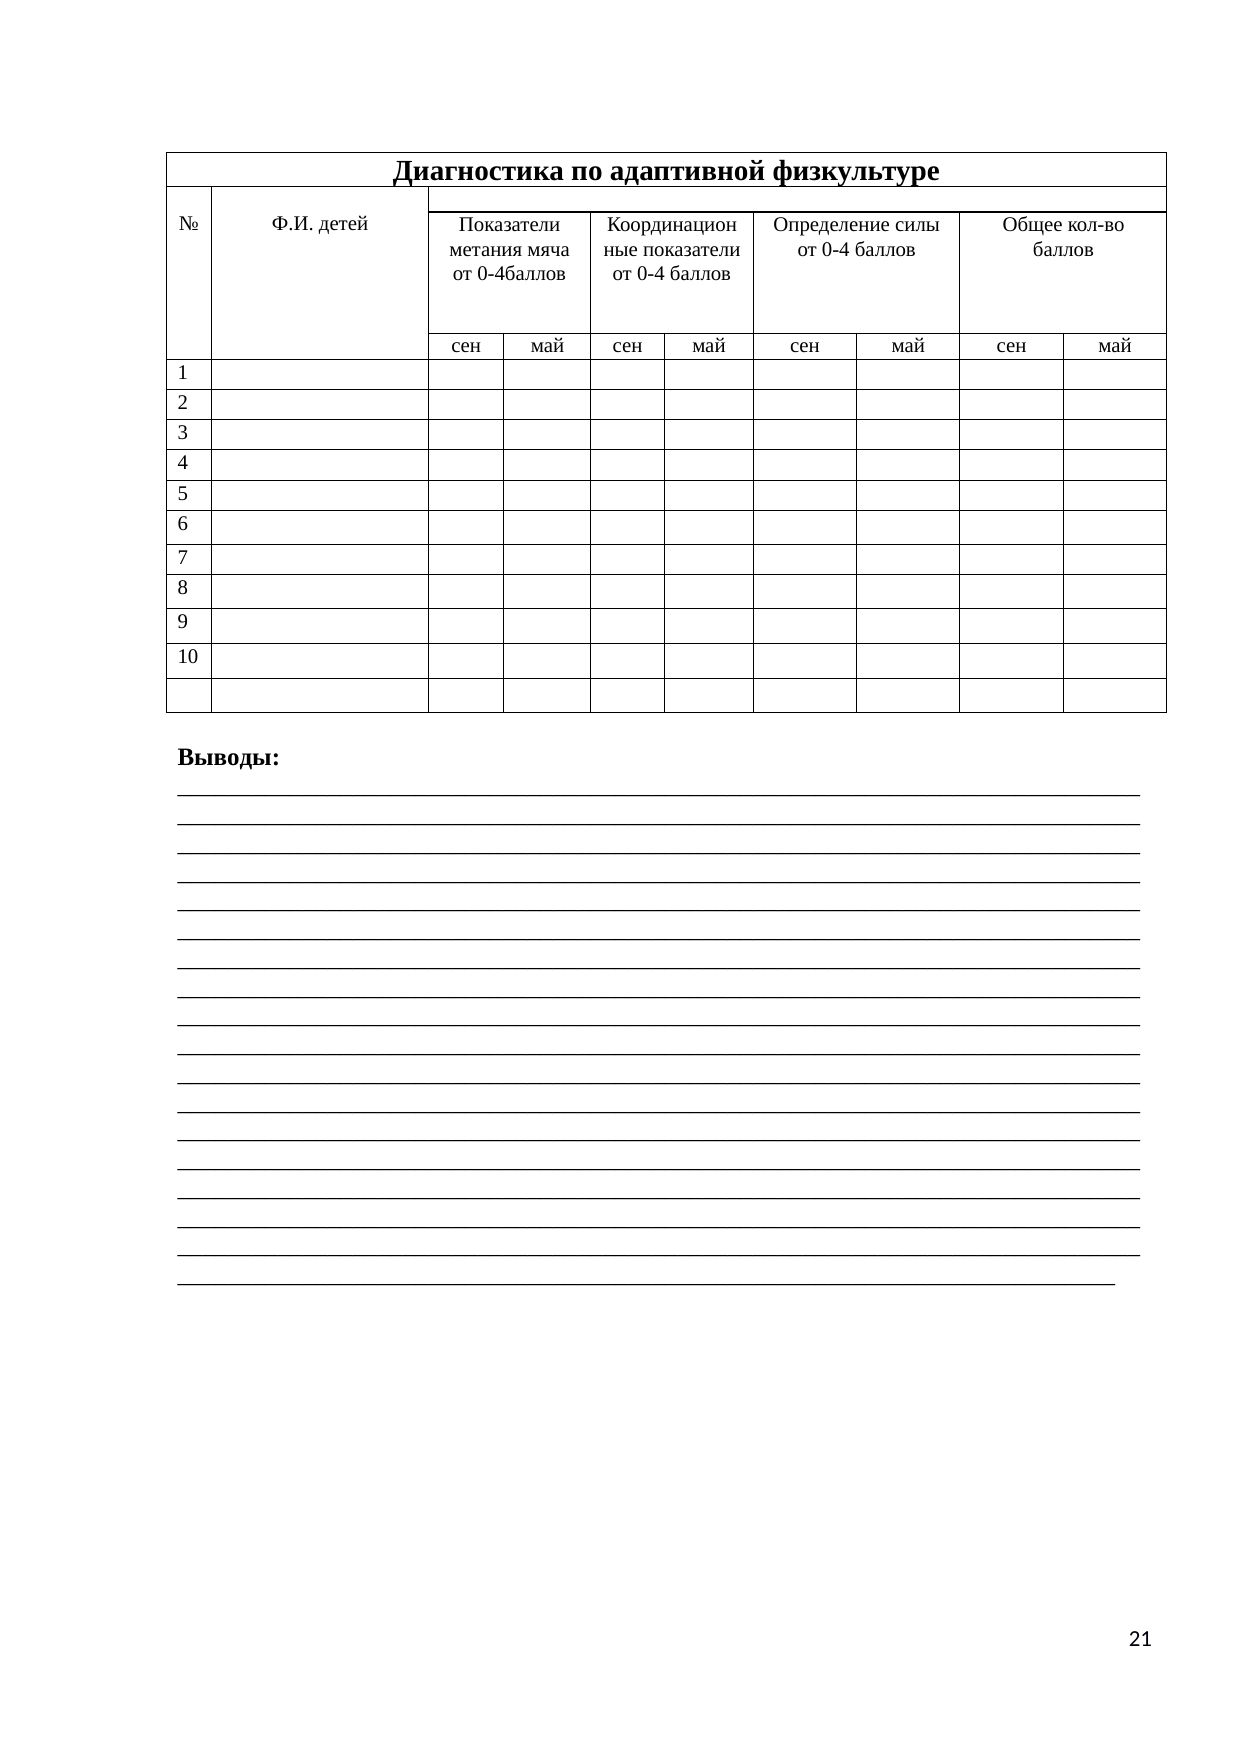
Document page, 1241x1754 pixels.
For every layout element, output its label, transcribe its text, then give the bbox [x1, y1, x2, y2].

table_cell [857, 545, 959, 574]
table_cell [504, 420, 590, 448]
table_cell [591, 390, 664, 419]
table_cell [429, 481, 503, 509]
table_cell [212, 575, 428, 608]
table_cell [665, 360, 753, 389]
table_cell [212, 481, 428, 509]
table_cell [591, 545, 664, 574]
table_cell 9 [167, 609, 211, 643]
table_cell [857, 609, 959, 643]
table_cell [960, 545, 1063, 574]
table_cell 2 [167, 390, 211, 419]
table_cell [591, 609, 664, 643]
table_cell [504, 511, 590, 544]
table_cell [754, 420, 856, 448]
table_cell Координационные показатели от 0-4 баллов [591, 213, 753, 332]
table_cell сен [429, 334, 503, 359]
table_cell [665, 450, 753, 480]
table_cell [960, 679, 1063, 712]
table_cell [1064, 575, 1166, 608]
table_cell 7 [167, 545, 211, 574]
table_cell [1064, 511, 1166, 544]
table_cell [754, 450, 856, 480]
table_cell сен [754, 334, 856, 359]
table_cell [1064, 644, 1166, 677]
table_cell [857, 644, 959, 677]
table_cell 3 [167, 420, 211, 448]
table_cell [429, 390, 503, 419]
table_cell [1064, 545, 1166, 574]
table_cell 8 [167, 575, 211, 608]
table_cell [960, 644, 1063, 677]
table_cell [212, 644, 428, 677]
table_cell [429, 545, 503, 574]
table_cell [212, 511, 428, 544]
table_cell [665, 390, 753, 419]
table_header Диагностика по адаптивной физкультуре [167, 153, 1166, 186]
table_cell [212, 390, 428, 419]
table_cell [754, 545, 856, 574]
table_cell [960, 575, 1063, 608]
table_cell [1064, 420, 1166, 448]
table_cell [754, 644, 856, 677]
table_cell [429, 511, 503, 544]
table_cell [857, 420, 959, 448]
table_cell [960, 450, 1063, 480]
table_cell [857, 575, 959, 608]
table_cell [960, 511, 1063, 544]
table_cell [504, 360, 590, 389]
table_cell [754, 679, 856, 712]
table_cell [665, 575, 753, 608]
table_cell [212, 609, 428, 643]
table_cell [591, 481, 664, 509]
table_cell май [857, 334, 959, 359]
table_cell Ф.И. детей [212, 187, 428, 359]
table_cell [1064, 679, 1166, 712]
table_cell [429, 575, 503, 608]
table_cell [429, 679, 503, 712]
table_cell [857, 360, 959, 389]
table_cell [960, 481, 1063, 509]
table_cell № [167, 187, 211, 359]
table_cell [754, 511, 856, 544]
table_cell [591, 575, 664, 608]
table_cell [1064, 481, 1166, 509]
table_cell [212, 420, 428, 448]
table_cell [429, 360, 503, 389]
table_cell [504, 450, 590, 480]
table_cell [504, 679, 590, 712]
table_cell [665, 609, 753, 643]
table_cell [504, 644, 590, 677]
table_cell [504, 545, 590, 574]
table_cell 5 [167, 481, 211, 509]
table_cell 1 [167, 360, 211, 389]
table_cell [960, 360, 1063, 389]
table_cell [960, 390, 1063, 419]
table_cell [857, 511, 959, 544]
table_cell [1064, 609, 1166, 643]
table_cell сен [591, 334, 664, 359]
table_cell май [665, 334, 753, 359]
table_cell [857, 390, 959, 419]
table_cell [665, 545, 753, 574]
table_cell 6 [167, 511, 211, 544]
table_cell [960, 609, 1063, 643]
table_cell [1064, 360, 1166, 389]
table_cell [754, 575, 856, 608]
table_cell [665, 481, 753, 509]
table_cell [212, 545, 428, 574]
table_cell [754, 360, 856, 389]
table_cell [591, 450, 664, 480]
table_cell Определение силы от 0-4 баллов [754, 213, 959, 332]
text Выводы: ________________________________________________________________________________________________________________________________________________________________________________________________________________________________________________________________________________________________________________________________________________________________________________________________________________________________________________________________________________________________________________________________________________________________________________________________________________________________________________________________________________________________________________________________________________________________________________________________________________________________________________________________________________________________________________________________________________________________________________________________________________________________________________________________________________________________________________________________________________________________________________________________________________________________________________________________________________________________________________________________________________________________________________________________________________________________________ [177, 742, 1152, 1288]
table_cell [429, 187, 1166, 211]
table_cell [665, 511, 753, 544]
table_cell [1064, 450, 1166, 480]
table_cell [591, 360, 664, 389]
table_cell май [504, 334, 590, 359]
table_cell [1064, 390, 1166, 419]
table_cell Общее кол-во баллов [960, 213, 1166, 332]
table_cell [754, 390, 856, 419]
table_cell [212, 679, 428, 712]
table_cell [504, 481, 590, 509]
table_cell [665, 420, 753, 448]
table_cell Показатели метания мяча от 0-4баллов [429, 213, 590, 332]
table_cell [591, 511, 664, 544]
table_cell [960, 420, 1063, 448]
table_cell [857, 481, 959, 509]
table_cell [212, 450, 428, 480]
table_cell [754, 609, 856, 643]
table_cell [591, 644, 664, 677]
table_cell [504, 609, 590, 643]
table_cell [429, 609, 503, 643]
table_cell сен [960, 334, 1063, 359]
table_cell [665, 679, 753, 712]
table_cell [504, 390, 590, 419]
table_cell [857, 450, 959, 480]
table_cell [754, 481, 856, 509]
table_cell [665, 644, 753, 677]
table_cell [591, 679, 664, 712]
table_cell [429, 420, 503, 448]
table_cell [504, 575, 590, 608]
table_cell [212, 360, 428, 389]
table_cell [429, 450, 503, 480]
table_cell [857, 679, 959, 712]
table_cell 4 [167, 450, 211, 480]
table_cell [591, 420, 664, 448]
table_cell [167, 679, 211, 712]
table_cell 10 [167, 644, 211, 677]
table_cell [429, 644, 503, 677]
table_cell май [1064, 334, 1166, 359]
